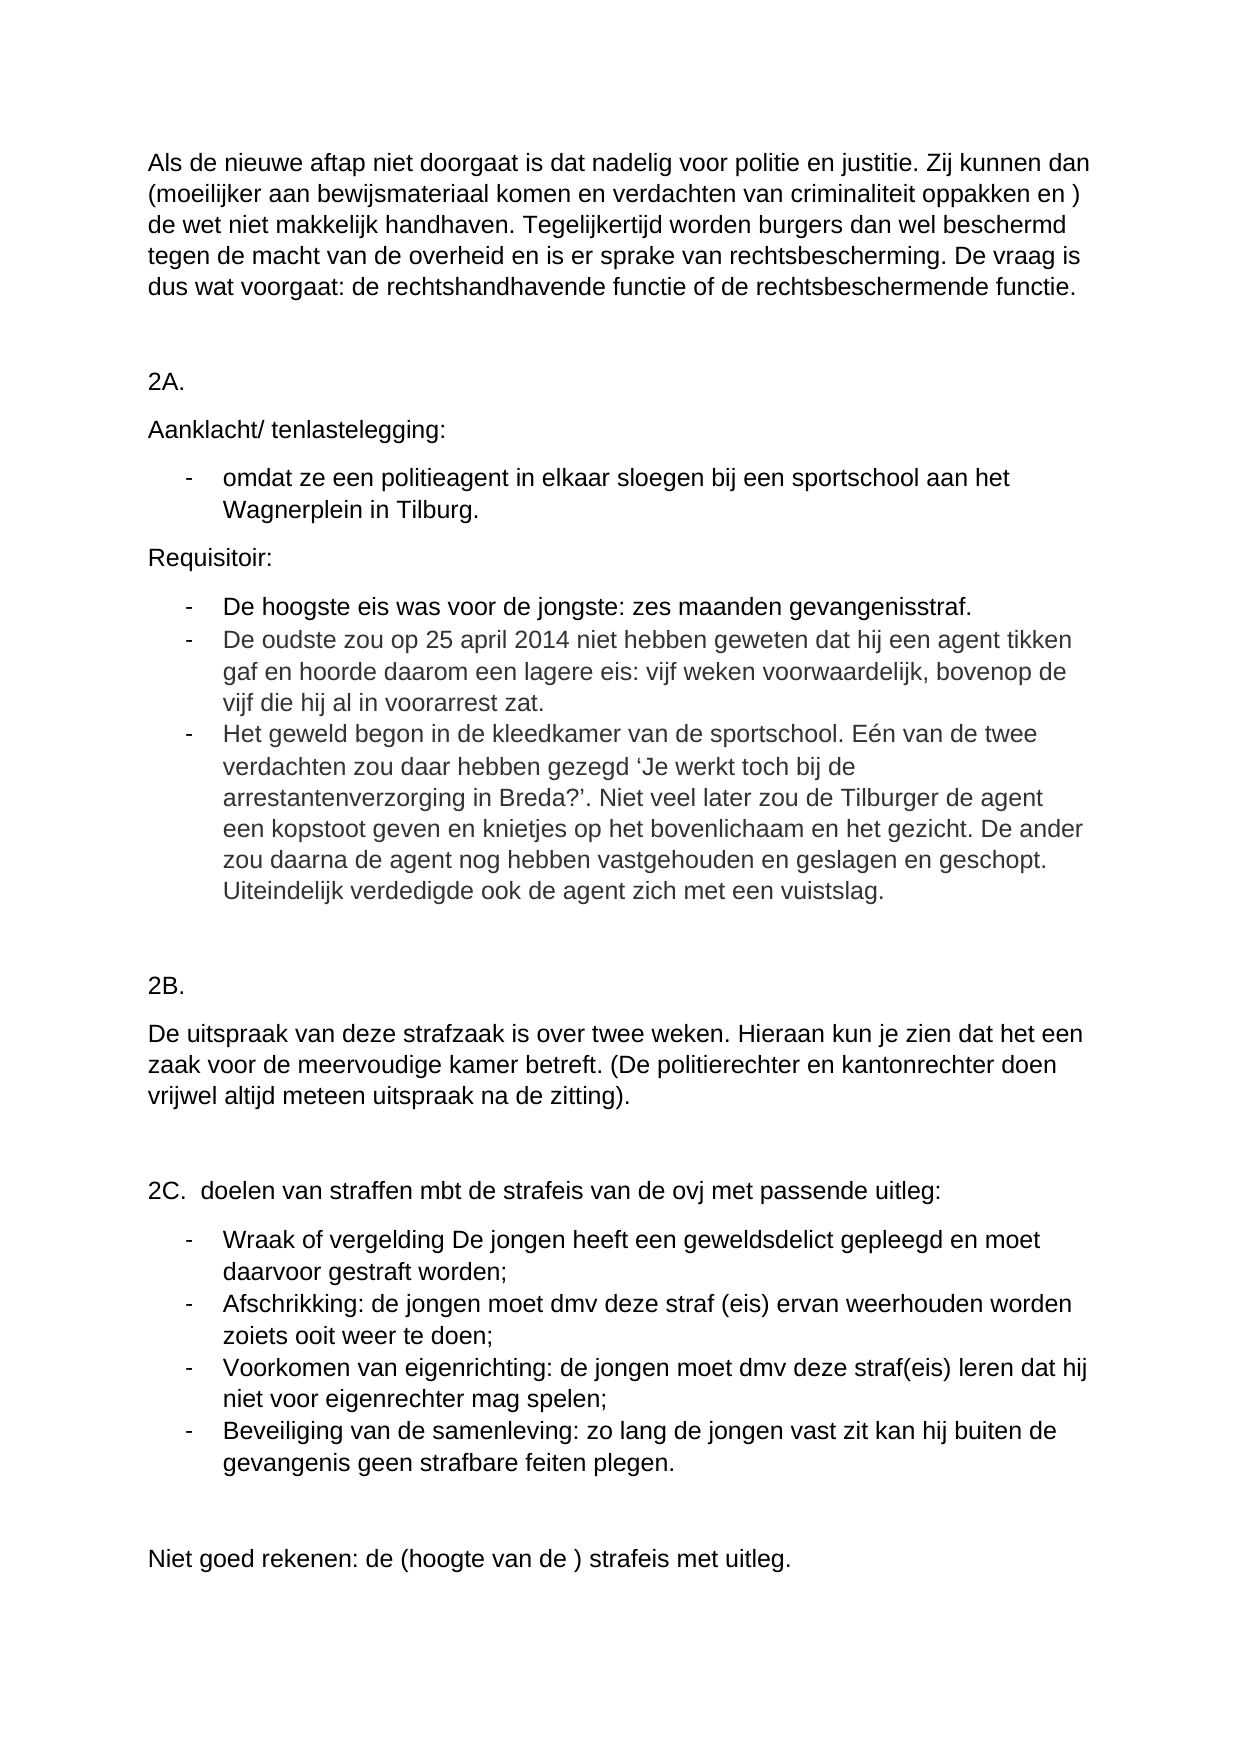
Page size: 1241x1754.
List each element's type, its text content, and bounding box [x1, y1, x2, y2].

list De hoogste eis was voor de jongste: zes maanden gevangenisstraf. [185, 591, 1093, 621]
list Het geweld begon in de kleedkamer van de sportschool. Eén van de twee verdachten zou daar hebben gezegd ‘Je werkt toch bij de arrestantenverzorging in Breda?’. Niet veel later zou de Tilburger de agent een kopstoot geven en knietjes op het bovenlichaam en het gezicht. De ander zou daarna de agent nog hebben vastgehouden en geslagen en geschopt. Uiteindelijk verdedigde ook de agent zich met een vuistslag. [185, 719, 1093, 904]
text 2A. [148, 367, 1093, 396]
text 2C. doelen van straffen mbt de strafeis van de ovj met passende uitleg: [148, 1176, 1093, 1205]
list Wraak of vergelding De jongen heeft een geweldsdelict gepleegd en moet daarvoor gestraft worden; [185, 1224, 1093, 1286]
list Afschrikking: de jongen moet dmv deze straf (eis) ervan weerhouden worden zoiets ooit weer te doen; [185, 1288, 1093, 1349]
text Aanklacht/ tenlastelegging: [148, 415, 1093, 444]
text De uitspraak van deze strafzaak is over twee weken. Hieraan kun je zien dat het een zaak voor de meervoudige kamer betreft. (De politierechter en kantonrechter doen vrijwel altijd meteen uitspraak na de zitting). [148, 1019, 1093, 1109]
list omdat ze een politieagent in elkaar sloegen bij een sportschool aan het Wagnerplein in Tilburg. [185, 463, 1093, 524]
list Voorkomen van eigenrichting: de jongen moet dmv deze straf(eis) leren dat hij niet voor eigenrechter mag spelen; [185, 1352, 1093, 1413]
list De oudste zou op 25 april 2014 niet hebben geweten dat hij een agent tikken gaf en hoorde daarom een lagere eis: vijf weken voorwaardelijk, bovenop de vijf die hij al in voorarrest zat. [185, 624, 1093, 716]
text Requisitoir: [148, 543, 1093, 572]
text Als de nieuwe aftap niet doorgaat is dat nadelig voor politie en justitie. Zij kunnen dan (moeilijker aan bewijsmateriaal komen en verdachten van criminaliteit oppakken en ) de wet niet makkelijk handhaven. Tegelijkertijd worden burgers dan wel beschermd tegen de macht van de overheid en is er sprake van rechtsbescherming. De vraag is dus wat voorgaat: de rechtshandhavende functie of de rechtsbeschermende functie. [148, 148, 1093, 301]
text 2B. [148, 971, 1093, 1000]
text Niet goed rekenen: de (hoogte van de ) strafeis met uitleg. [148, 1544, 1093, 1572]
list Beveiliging van de samenleving: zo lang de jongen vast zit kan hij buiten de gevangenis geen strafbare feiten plegen. [185, 1416, 1093, 1477]
